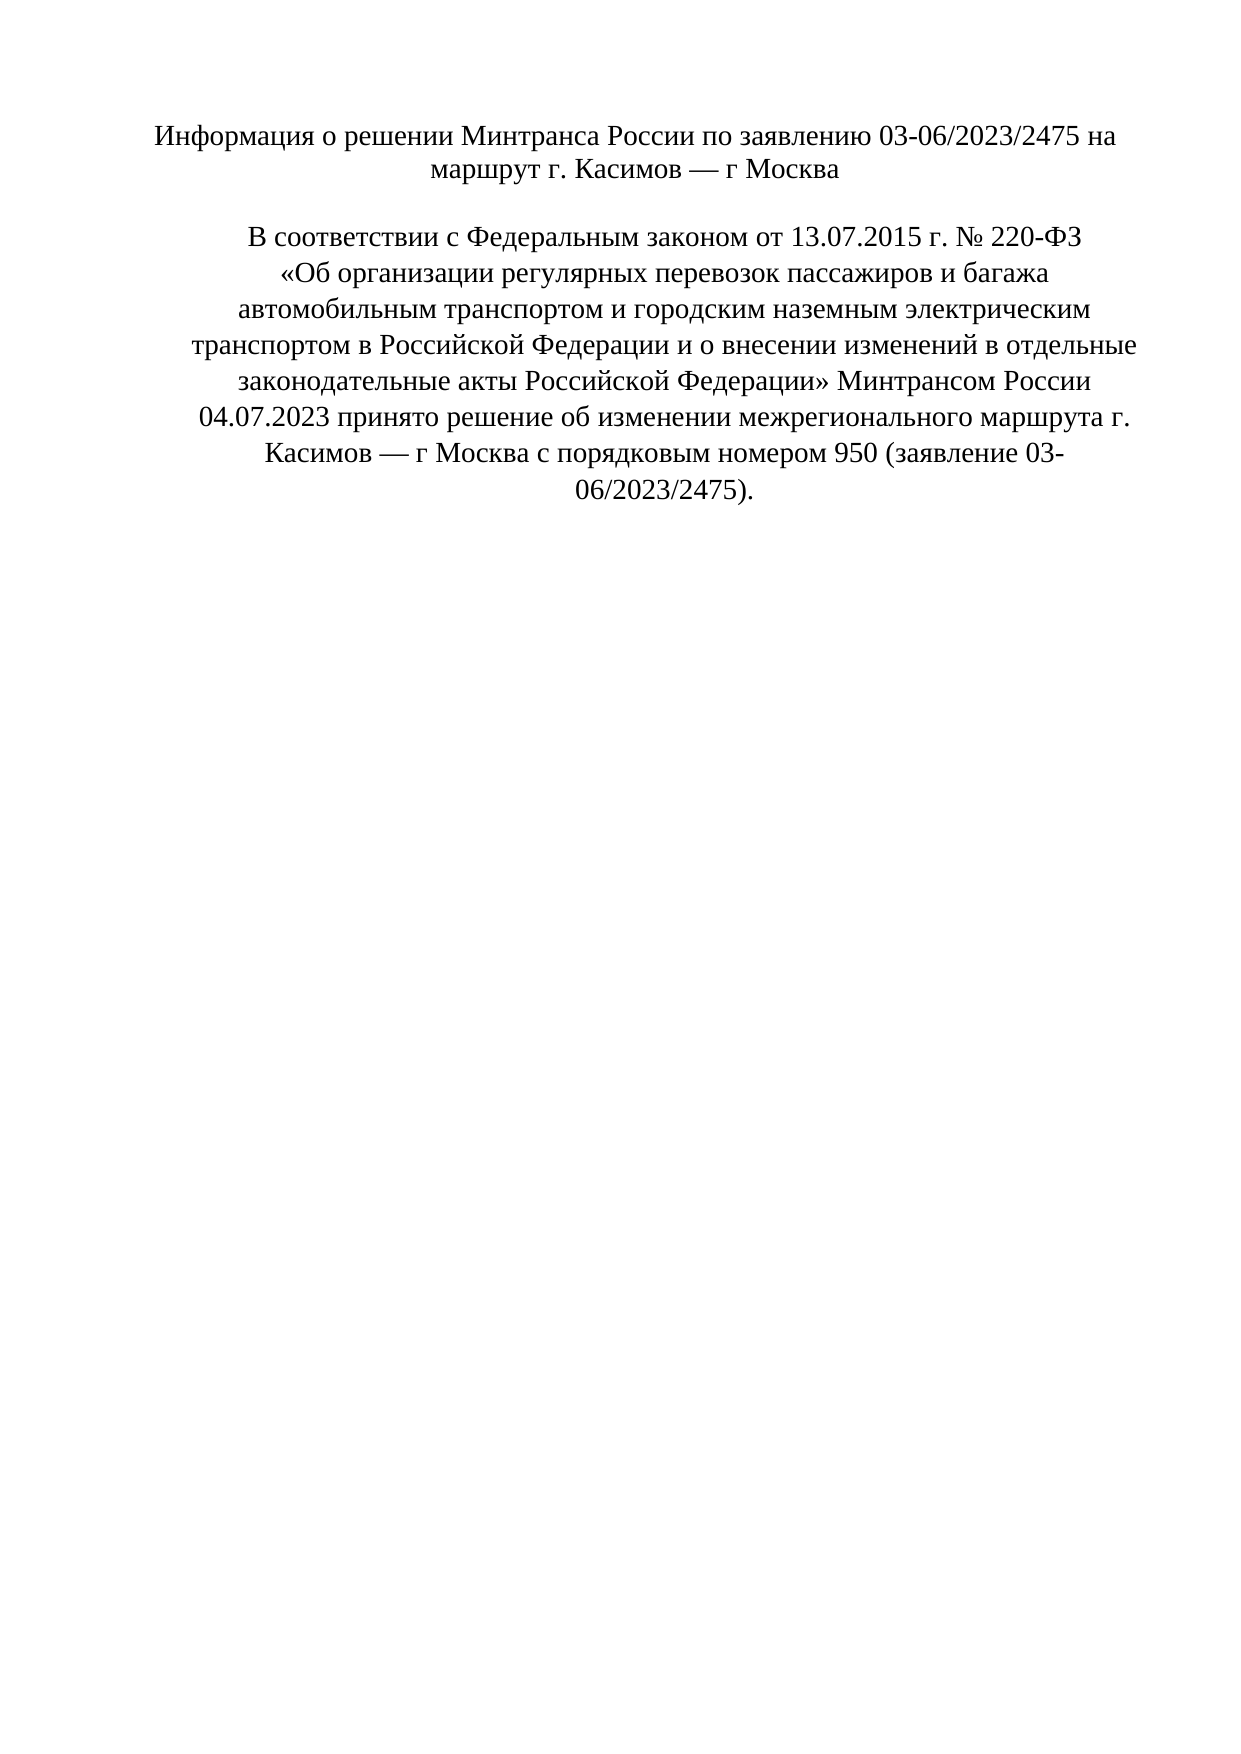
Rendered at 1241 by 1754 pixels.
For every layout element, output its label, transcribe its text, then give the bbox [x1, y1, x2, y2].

text Информация о решении Минтранса России по заявлению 03-06/2023/2475 на маршрут г. Касимов — г Москва [118, 118, 1152, 185]
text В соответствии с Федеральным законом от 13.07.2015 г. № 220-ФЗ «Об организации регулярных перевозок пассажиров и багажа автомобильным транспортом и городским наземным электрическим транспортом в Российской Федерации и о внесении изменений в отдельные законодательные акты Российской Федерации» Минтрансом России 04.07.2023 принято решение об изменении межрегионального маршрута г. Касимов — г Москва с порядковым номером 950 (заявление 03-06/2023/2475). [177, 219, 1152, 505]
